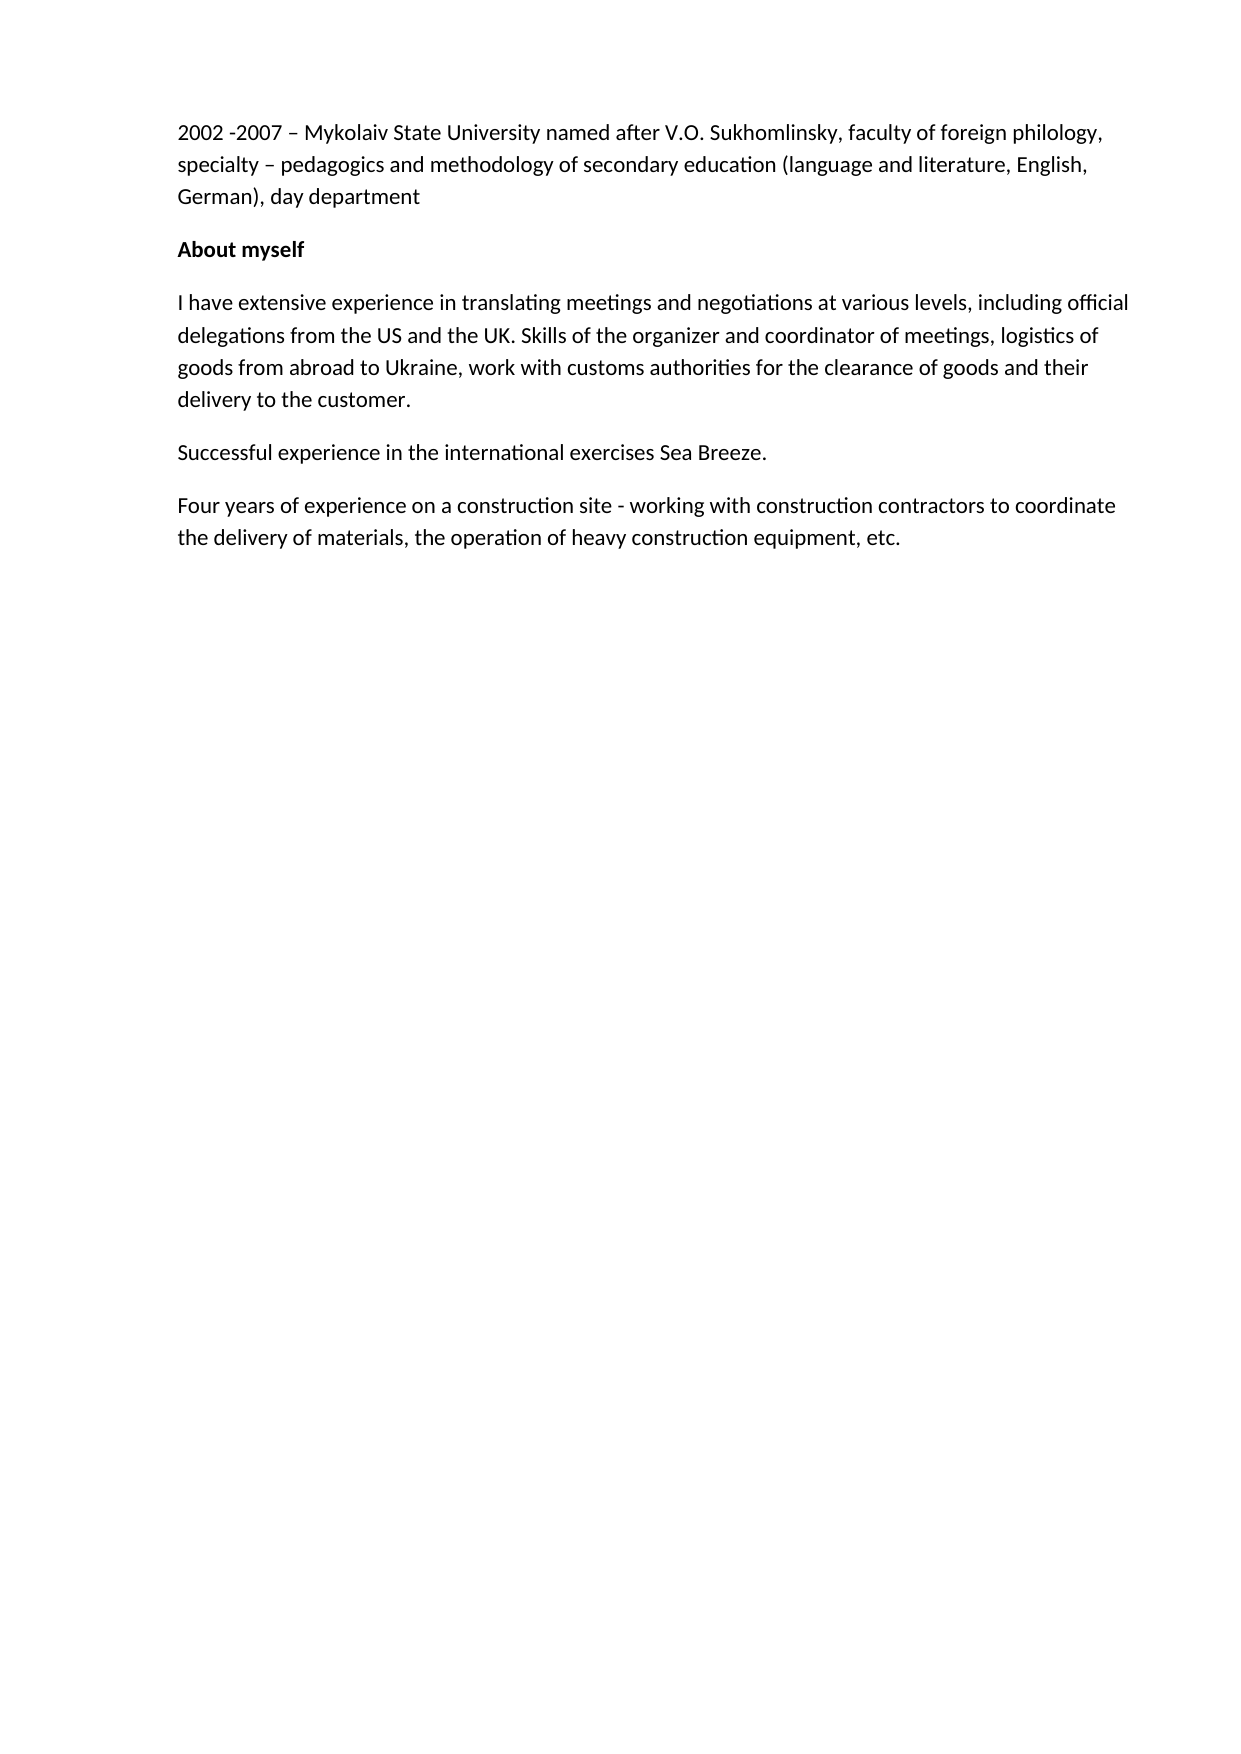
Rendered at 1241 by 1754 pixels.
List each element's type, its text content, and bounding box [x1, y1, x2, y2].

text Four years of experience on a construction site - working with construction contractors to coordinate the delivery of materials, the operation of heavy construction equipment, etc. [177, 491, 1152, 551]
text 2002 -2007 – Mykolaiv State University named after V.O. Sukhomlinsky, faculty of foreign philology, specialty – pedagogics and methodology of secondary education (language and literature, English, German), day department [177, 118, 1152, 211]
text About myself [177, 236, 1152, 263]
text I have extensive experience in translating meetings and negotiations at various levels, including official delegations from the US and the UK. Skills of the organizer and coordinator of meetings, logistics of goods from abroad to Ukraine, work with customs authorities for the clearance of goods and their delivery to the customer. [177, 288, 1152, 413]
text Successful experience in the international exercises Sea Breeze. [177, 438, 1152, 466]
